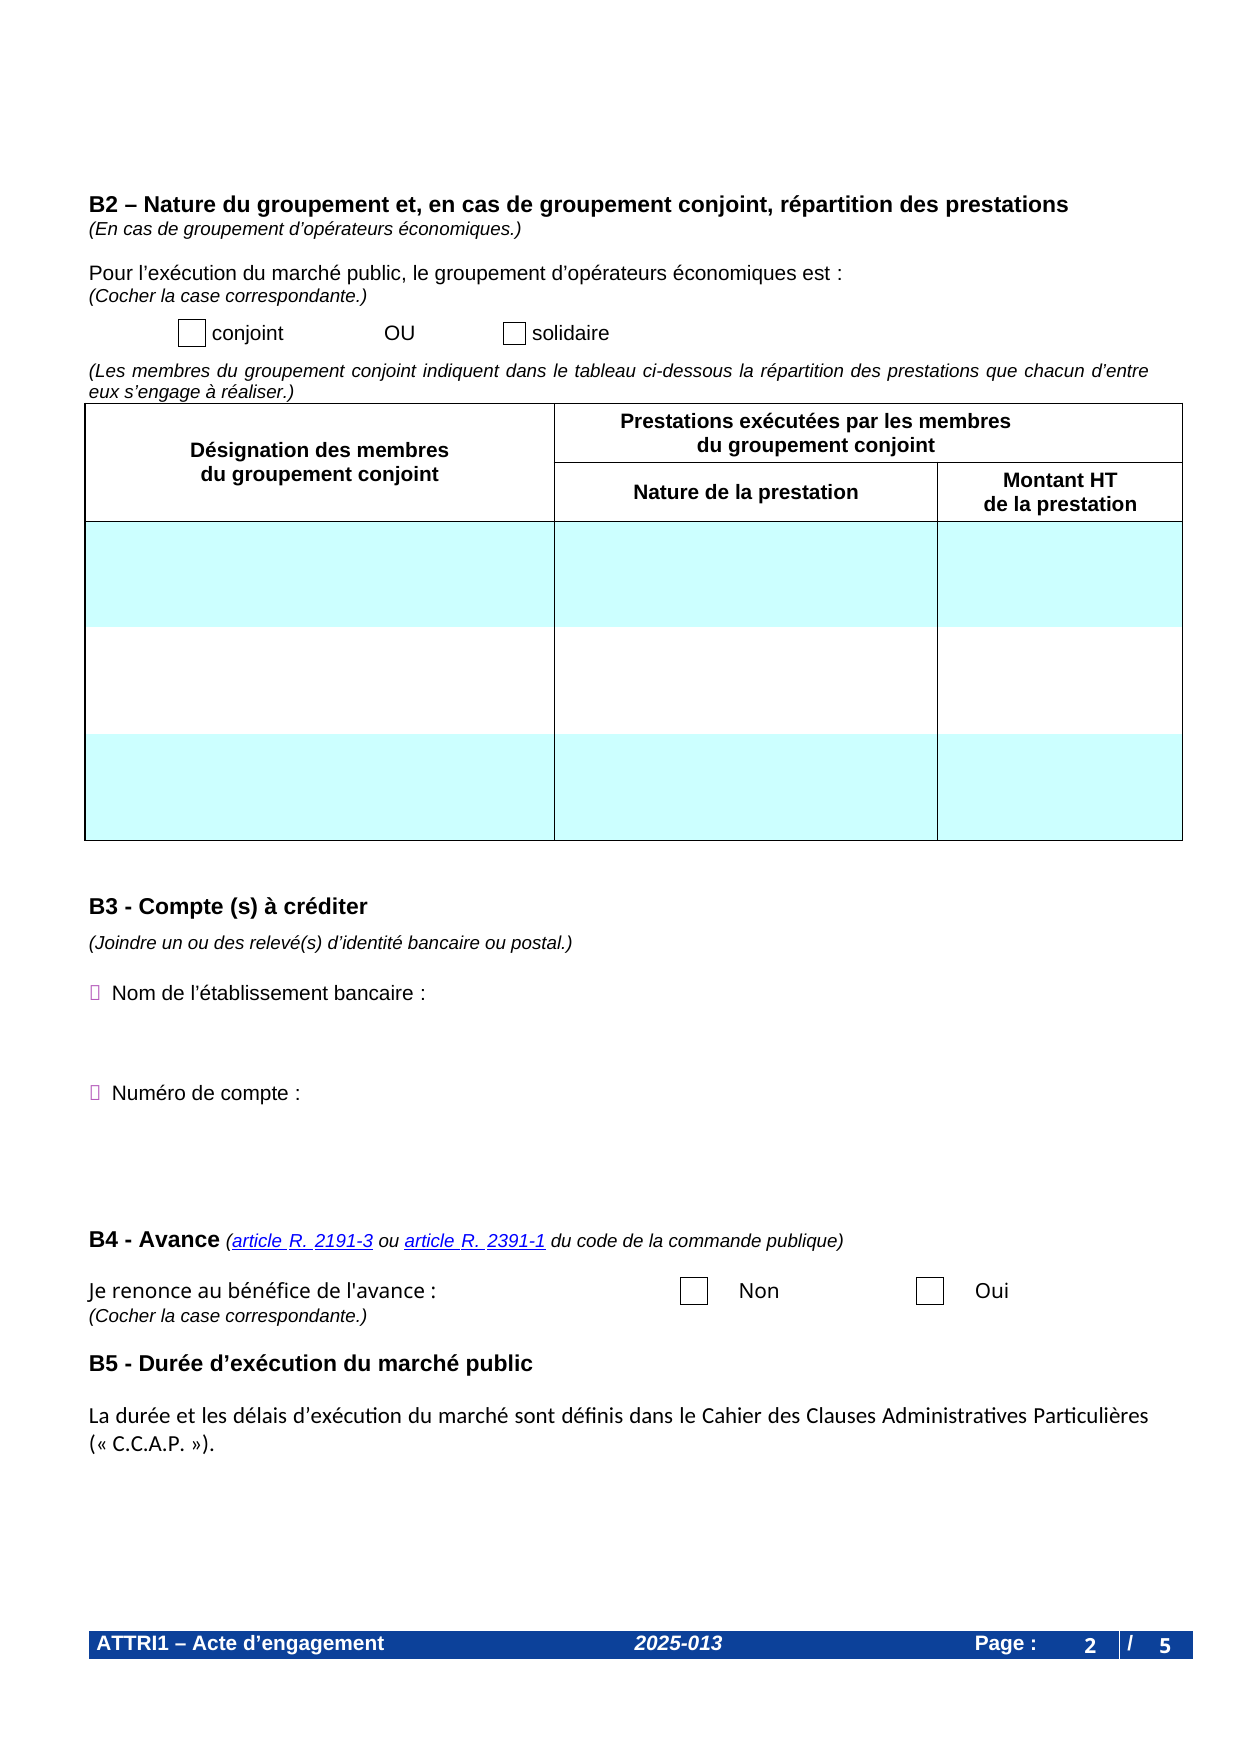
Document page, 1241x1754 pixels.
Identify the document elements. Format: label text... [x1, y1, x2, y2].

text Pour l’exécution du marché public, le groupement d’opérateurs économiques est : [89, 261, 1152, 284]
text B3 - Compte (s) à créditer [89, 893, 1152, 919]
text  Numéro de compte : [89, 1078, 1152, 1106]
table_cell [555, 627, 937, 733]
subtitle B5 - Durée d’exécution du marché public [89, 1350, 1152, 1377]
text La durée et les délais d’exécution du marché sont définis dans le Cahier des Clauses Administratives Particulières (« C.C.A.P. »). [89, 1401, 1152, 1457]
text B4 - Avance (article R. 2191-3 ou article R. 2391-1 du code de la commande publique) [89, 1226, 1152, 1252]
text conjoint OU solidaire [89, 318, 1152, 347]
text (Cocher la case correspondante.) [89, 1305, 1152, 1326]
text (Les membres du groupement conjoint indiquent dans le tableau ci-dessous la répartition des prestations que chacun d’entre eux s’engage à réaliser.) [89, 359, 1152, 403]
text (Cocher la case correspondante.) [89, 284, 1152, 306]
table_header Désignation des membres du groupement conjoint [86, 404, 554, 521]
table_cell [555, 734, 937, 840]
text B2 – Nature du groupement et, en cas de groupement conjoint, répartition des prestations [89, 191, 1152, 217]
table_cell [86, 627, 554, 733]
table_cell [938, 522, 1182, 627]
text Je renonce au bénéfice de l'avance : Non Oui [89, 1276, 1152, 1305]
table_cell Montant HT de la prestation [938, 463, 1182, 521]
table_cell [938, 627, 1182, 733]
table_header Prestations exécutées par les membres du groupement conjoint [555, 404, 1182, 462]
table_cell Nature de la prestation [555, 463, 937, 521]
text (En cas de groupement d’opérateurs économiques.) [89, 217, 1152, 239]
table_cell [86, 522, 554, 627]
table_cell [555, 522, 937, 627]
table_cell [86, 734, 554, 840]
text  Nom de l’établissement bancaire : [89, 978, 1152, 1006]
text (Joindre un ou des relevé(s) d’identité bancaire ou postal.) [89, 932, 1152, 954]
table_cell [938, 734, 1182, 840]
